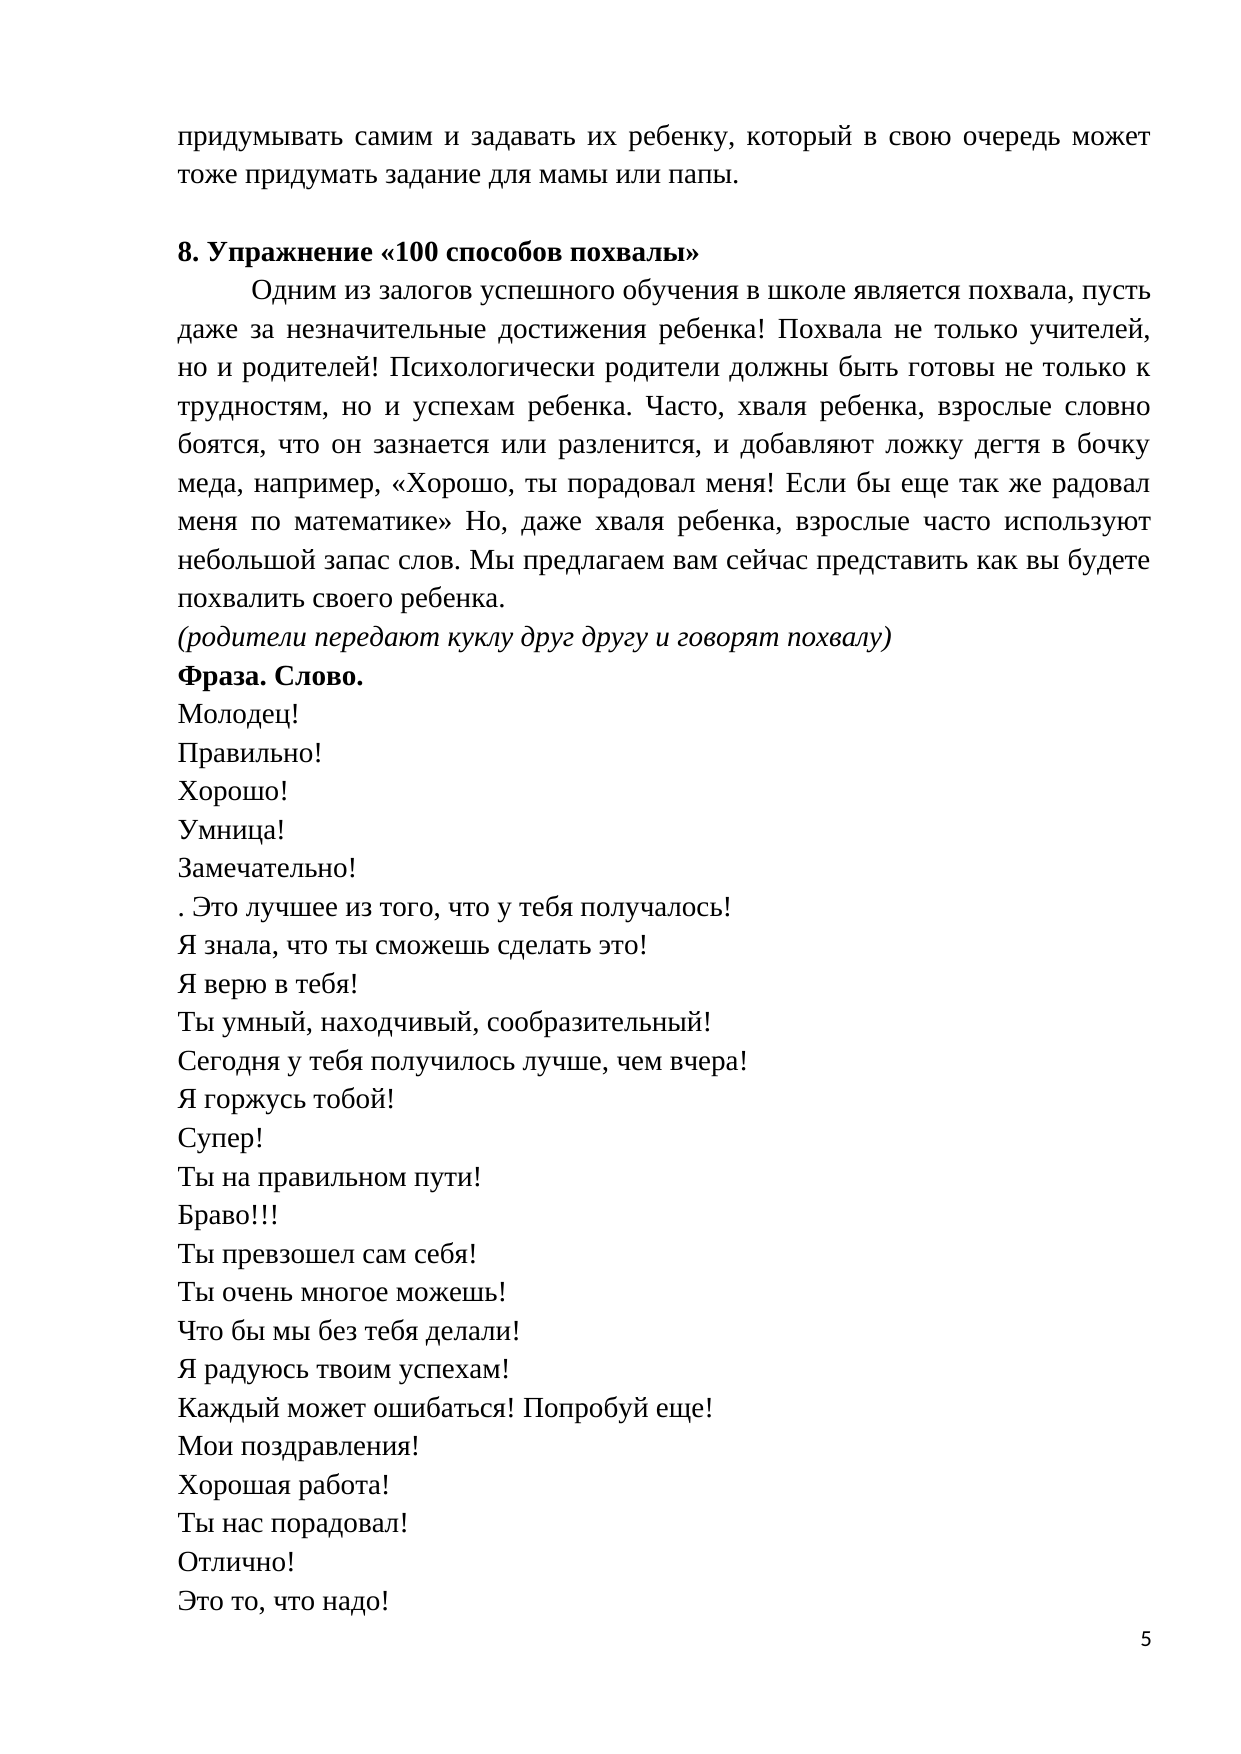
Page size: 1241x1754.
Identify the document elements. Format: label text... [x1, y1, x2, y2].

text Хорошо! [177, 773, 1152, 807]
text Одним из залогов успешного обучения в школе является похвала, пусть даже за незначительные достижения ребенка! Похвала не только учителей, но и родителей! Психологически родители должны быть готовы не только к трудностям, но и успехам ребенка. Часто, хваля ребенка, взрослые словно боятся, что он зазнается или разленится, и добавляют ложку дегтя в бочку меда, например, «Хорошо, ты порадовал меня! Если бы еще так же радовал меня по математике» Но, даже хваля ребенка, взрослые часто используют небольшой запас слов. Мы предлагаем вам сейчас представить как вы будете похвалить своего ребенка. [177, 272, 1152, 614]
text Каждый может ошибаться! Попробуй еще! [177, 1390, 1152, 1423]
text Ты нас порадовал! [177, 1506, 1152, 1539]
text Это то, что надо! [177, 1583, 1152, 1616]
text Сегодня у тебя получилось лучше, чем вчера! [177, 1043, 1152, 1077]
text Что бы мы без тебя делали! [177, 1313, 1152, 1346]
text Правильно! [177, 735, 1152, 768]
text Мои поздравления! [177, 1428, 1152, 1462]
text Молодец! [177, 696, 1152, 730]
text Умница! [177, 812, 1152, 845]
text Ты превзошел сам себя! [177, 1236, 1152, 1269]
text Я верю в тебя! [177, 966, 1152, 999]
text Отлично! [177, 1544, 1152, 1578]
text Ты очень многое можешь! [177, 1274, 1152, 1308]
text Замечательно! [177, 850, 1152, 884]
text Браво!!! [177, 1197, 1152, 1231]
text Я знала, что ты сможешь сделать это! [177, 927, 1152, 961]
text Я радуюсь твоим успехам! [177, 1351, 1152, 1385]
text (родители передают куклу друг другу и говорят похвалу) [177, 619, 1152, 653]
text Ты умный, находчивый, сообразительный! [177, 1004, 1152, 1038]
text Хорошая работа! [177, 1467, 1152, 1501]
text Ты на правильном пути! [177, 1159, 1152, 1192]
text Я горжусь тобой! [177, 1082, 1152, 1115]
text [177, 118, 1152, 190]
text Фраза. Слово. [177, 658, 1152, 691]
text . Это лучшее из того, что у тебя получалось! [177, 889, 1152, 922]
text 8. Упражнение «100 способов похвалы» [177, 234, 1152, 267]
text Супер! [177, 1120, 1152, 1154]
